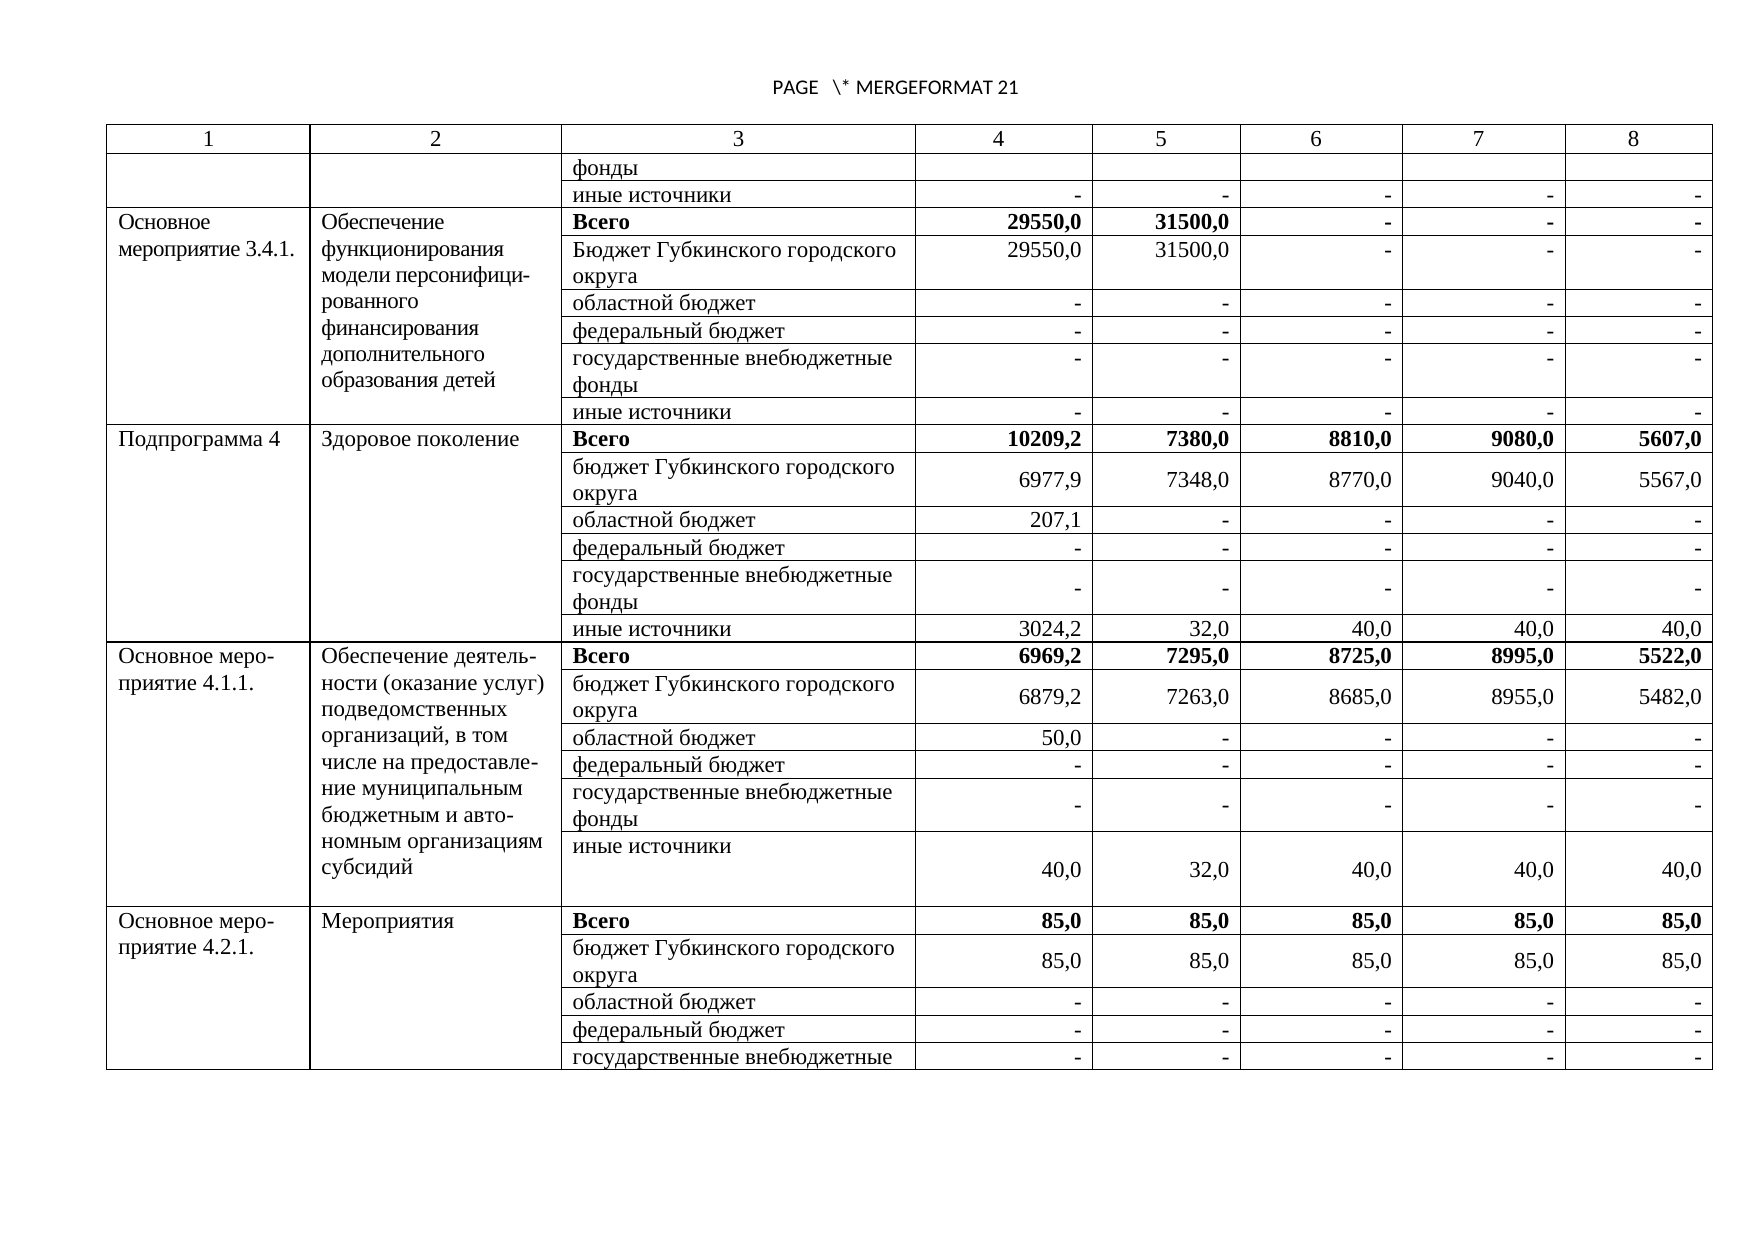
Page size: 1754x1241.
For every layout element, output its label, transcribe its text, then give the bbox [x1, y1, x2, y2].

table_cell государственные внебюджетные фонды [562, 344, 915, 397]
table_cell - [1566, 988, 1712, 1014]
table_cell - [1566, 344, 1712, 397]
table_cell - [1566, 561, 1712, 614]
table_cell 10209,2 [916, 425, 1092, 452]
table_header 7 [1403, 125, 1565, 152]
table_cell - [1093, 779, 1240, 831]
table_cell 85,0 [1241, 907, 1402, 933]
table_cell - [916, 317, 1092, 343]
table_cell бюджет Губкинского городского округа [562, 670, 915, 723]
table_cell - [1241, 290, 1402, 316]
table_cell - [916, 988, 1092, 1014]
table_cell - [1403, 724, 1565, 750]
table_cell - [1566, 507, 1712, 533]
table_cell федеральный бюджет [562, 534, 915, 560]
table_cell 85,0 [916, 907, 1092, 933]
table_cell - [1093, 344, 1240, 397]
table_cell 8725,0 [1241, 643, 1402, 669]
table_cell - [916, 1016, 1092, 1042]
table_cell 40,0 [1566, 832, 1712, 906]
table_cell 8770,0 [1241, 453, 1402, 506]
table_cell Здоровое поколение [311, 425, 561, 641]
table_cell 7380,0 [1093, 425, 1240, 452]
table_cell - [916, 779, 1092, 831]
table_cell 6969,2 [916, 643, 1092, 669]
table_cell - [1403, 779, 1565, 831]
table_cell государственные внебюджетные фонды [562, 1043, 915, 1069]
table_cell 32,0 [1093, 615, 1240, 641]
table_cell - [1241, 208, 1402, 235]
table_cell 9080,0 [1403, 425, 1565, 452]
table_cell Обеспечение деятельности (оказание услуг) подведомственных организаций, в том числе на предоставление муниципальным бюджетным и автономным организациям субсидий [311, 643, 561, 906]
table_cell 40,0 [1241, 615, 1402, 641]
table_cell - [1403, 561, 1565, 614]
table_cell - [1403, 507, 1565, 533]
table_cell 6977,9 [916, 453, 1092, 506]
table_cell - [1241, 507, 1402, 533]
table_cell 40,0 [1403, 615, 1565, 641]
table_header 8 [1566, 125, 1712, 152]
table_cell 207,1 [916, 507, 1092, 533]
table_cell - [1093, 507, 1240, 533]
table_cell государственные внебюджетные фонды [562, 779, 915, 831]
table_cell иные источники [562, 615, 915, 641]
table_cell - [1241, 181, 1402, 207]
table_cell - [1093, 290, 1240, 316]
table_cell 40,0 [916, 832, 1092, 906]
table_header 3 [562, 125, 915, 152]
table_cell 31500,0 [1093, 236, 1240, 288]
table_cell областной бюджет [562, 724, 915, 750]
table_cell - [1093, 751, 1240, 777]
table_cell - [1093, 561, 1240, 614]
table_cell - [916, 398, 1092, 424]
table_cell иные источники [562, 832, 915, 906]
table_cell - [1566, 724, 1712, 750]
table_cell Всего [562, 425, 915, 452]
table_cell - [916, 290, 1092, 316]
table_cell - [1566, 779, 1712, 831]
table_cell - [916, 181, 1092, 207]
table_cell Обеспечение функционирования модели персонифици-рованного финансирования дополнительного образования детей [311, 208, 561, 424]
table_cell - [1093, 988, 1240, 1014]
table_cell Бюджет Губкинского городского округа [562, 236, 915, 288]
table_cell 9040,0 [1403, 453, 1565, 506]
table_cell 29550,0 [916, 236, 1092, 288]
table_cell - [1566, 154, 1712, 180]
table_cell - [1241, 317, 1402, 343]
table_cell - [1566, 1016, 1712, 1042]
table_cell 40,0 [1566, 615, 1712, 641]
table_cell - [1566, 317, 1712, 343]
table_cell Мероприятия [311, 907, 561, 1069]
table_cell 5607,0 [1566, 425, 1712, 452]
table_cell - [1403, 344, 1565, 397]
table_cell - [1403, 181, 1565, 207]
table_cell иные источники [562, 398, 915, 424]
table_cell Подпрограмма 4 [107, 425, 309, 641]
table_cell 31500,0 [1093, 208, 1240, 235]
table_cell Всего [562, 208, 915, 235]
table_header 2 [311, 125, 561, 152]
table_cell - [1241, 1016, 1402, 1042]
table_cell - [916, 561, 1092, 614]
table_cell - [916, 344, 1092, 397]
table_cell иные источники [562, 181, 915, 207]
table_header 6 [1241, 125, 1402, 152]
table_cell - [1403, 534, 1565, 560]
table_cell 8995,0 [1403, 643, 1565, 669]
table_cell 85,0 [1403, 907, 1565, 933]
table_cell - [1241, 154, 1402, 180]
table_cell - [1403, 236, 1565, 288]
table_cell федеральный бюджет [562, 1016, 915, 1042]
table_cell 7295,0 [1093, 643, 1240, 669]
table_cell - [1403, 398, 1565, 424]
table_cell - [1241, 398, 1402, 424]
table_cell бюджет Губкинского городского округа [562, 935, 915, 987]
table_cell 40,0 [1241, 832, 1402, 906]
table_cell 5522,0 [1566, 643, 1712, 669]
table_cell - [1566, 751, 1712, 777]
table_cell - [1566, 398, 1712, 424]
table_cell Основное мероприятие 4.1.1. [107, 643, 309, 906]
table_cell - [1241, 344, 1402, 397]
table_cell областной бюджет [562, 507, 915, 533]
table_cell - [1093, 534, 1240, 560]
table_cell - [916, 751, 1092, 777]
table_cell 8955,0 [1403, 670, 1565, 723]
table_header 5 [1093, 125, 1240, 152]
table_cell - [1241, 236, 1402, 288]
table_cell - [1241, 779, 1402, 831]
table_cell 32,0 [1093, 832, 1240, 906]
table_cell областной бюджет [562, 290, 915, 316]
table_cell - [916, 154, 1092, 180]
table_cell 40,0 [1403, 832, 1565, 906]
table_cell - [1403, 154, 1565, 180]
table_cell - [1241, 561, 1402, 614]
table_cell - [1241, 988, 1402, 1014]
table_cell - [1566, 290, 1712, 316]
table_cell Основное мероприятие 3.4.1. [107, 208, 309, 424]
table_cell федеральный бюджет [562, 751, 915, 777]
table_cell - [1093, 181, 1240, 207]
table_cell - [1403, 317, 1565, 343]
table_cell 5482,0 [1566, 670, 1712, 723]
table_cell - [1403, 751, 1565, 777]
table_cell 85,0 [1241, 935, 1402, 987]
table_cell Основное мероприятие 4.2.1. [107, 907, 309, 1069]
table_cell - [916, 1043, 1092, 1069]
table_cell 85,0 [1093, 935, 1240, 987]
table_cell 7263,0 [1093, 670, 1240, 723]
table_cell 85,0 [1403, 935, 1565, 987]
table_header 4 [916, 125, 1092, 152]
table_cell 8685,0 [1241, 670, 1402, 723]
table_cell - [1093, 154, 1240, 180]
table_cell - [1093, 317, 1240, 343]
table_cell - [1566, 181, 1712, 207]
table_cell - [1093, 398, 1240, 424]
table_cell государственные внебюджетные фонды [562, 154, 915, 180]
table_cell - [1241, 1043, 1402, 1069]
table_cell 3024,2 [916, 615, 1092, 641]
table_cell федеральный бюджет [562, 317, 915, 343]
table_cell - [1566, 236, 1712, 288]
table_cell - [1403, 988, 1565, 1014]
table_cell 5567,0 [1566, 453, 1712, 506]
table_cell 29550,0 [916, 208, 1092, 235]
table_cell - [1093, 1043, 1240, 1069]
table_cell 50,0 [916, 724, 1092, 750]
table_cell 85,0 [1093, 907, 1240, 933]
table_cell - [1241, 534, 1402, 560]
table_cell Всего [562, 643, 915, 669]
table_cell - [1241, 724, 1402, 750]
table_cell - [1403, 1016, 1565, 1042]
table_cell - [1093, 724, 1240, 750]
table_cell - [1403, 1043, 1565, 1069]
table_cell областной бюджет [562, 988, 915, 1014]
table_cell - [1093, 1016, 1240, 1042]
table_cell - [1566, 1043, 1712, 1069]
table_cell 6879,2 [916, 670, 1092, 723]
table_cell - [1403, 290, 1565, 316]
table_cell - [1403, 208, 1565, 235]
table_cell - [1241, 751, 1402, 777]
table_cell 8810,0 [1241, 425, 1402, 452]
table_cell - [916, 534, 1092, 560]
table_cell 7348,0 [1093, 453, 1240, 506]
table_cell Всего [562, 907, 915, 933]
table_cell 85,0 [1566, 907, 1712, 933]
table_cell 85,0 [916, 935, 1092, 987]
table_header 1 [107, 125, 309, 152]
table_cell 85,0 [1566, 935, 1712, 987]
table_cell государственные внебюджетные фонды [562, 561, 915, 614]
table_cell - [1566, 208, 1712, 235]
table_cell бюджет Губкинского городского округа [562, 453, 915, 506]
table_cell - [1566, 534, 1712, 560]
